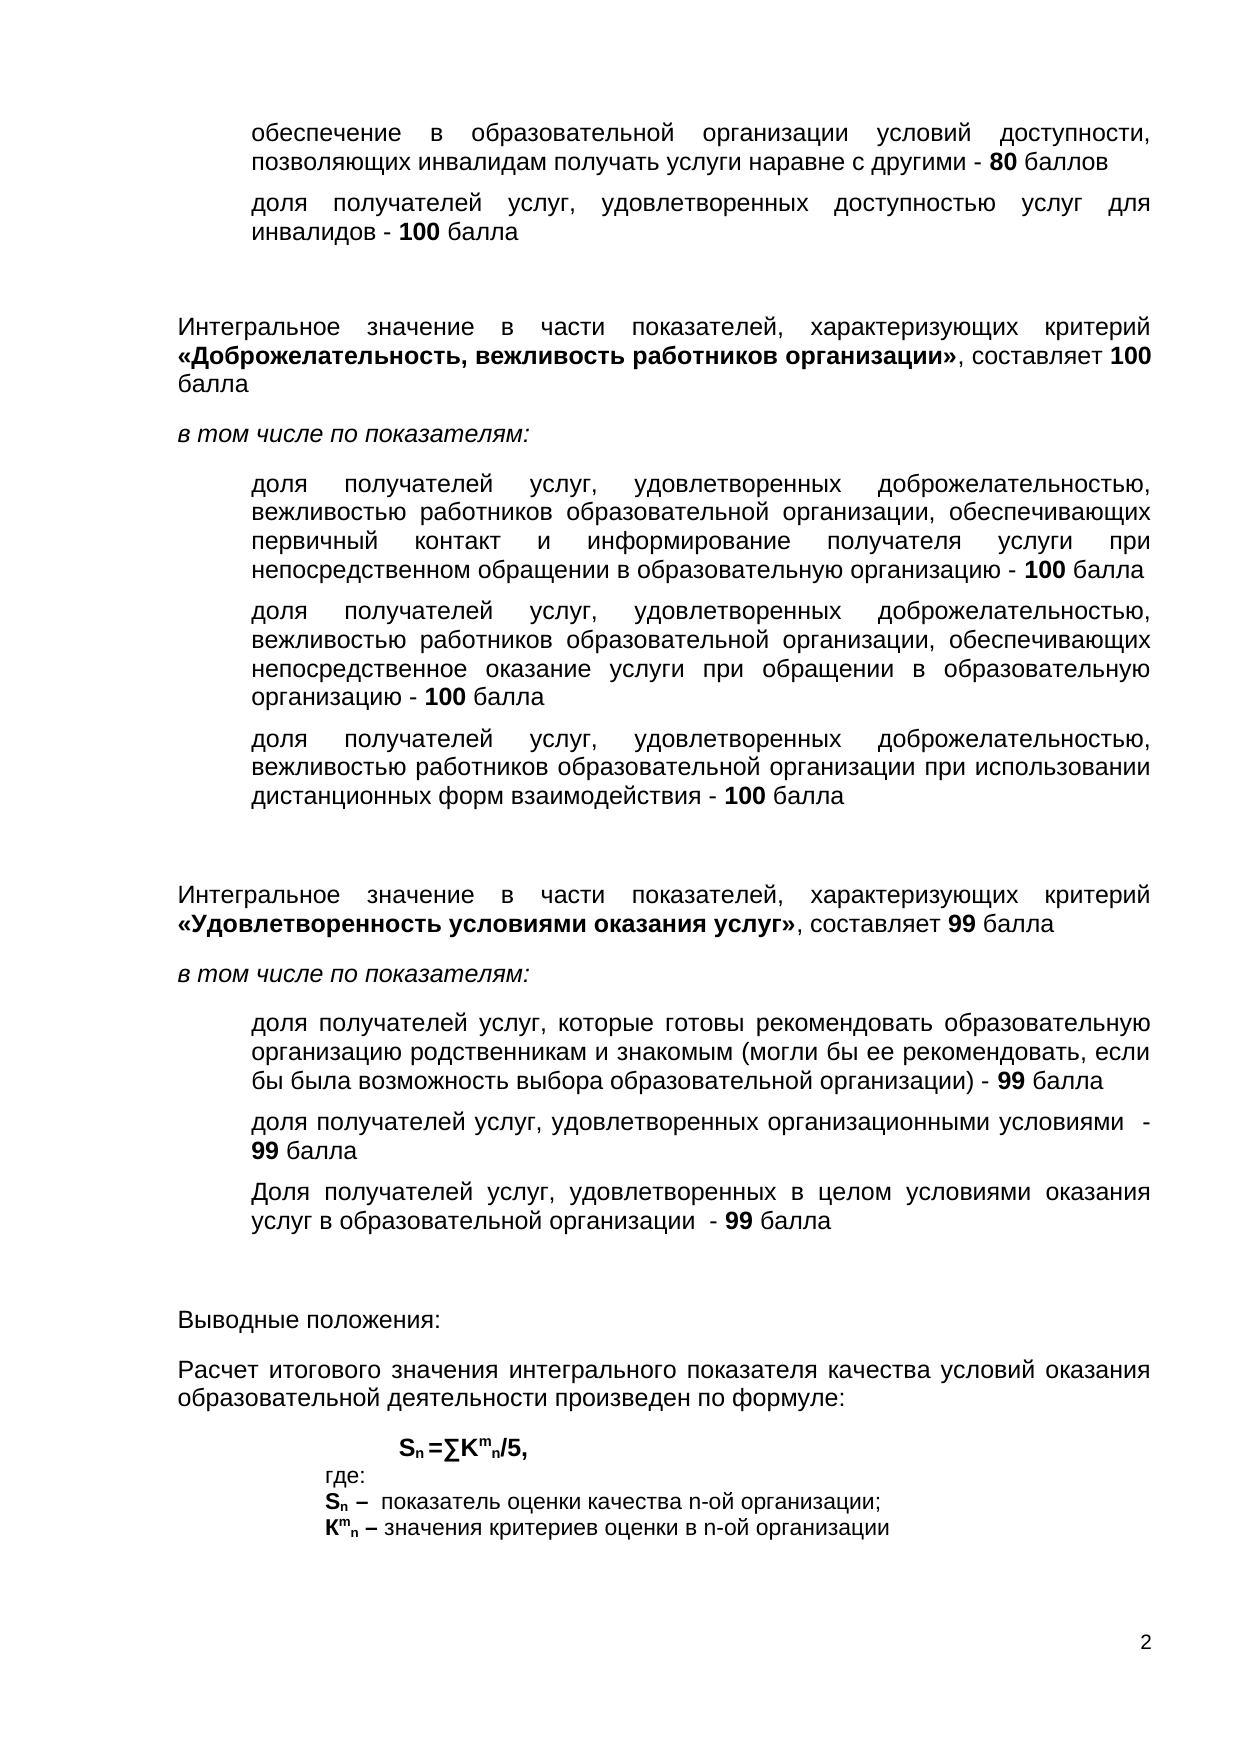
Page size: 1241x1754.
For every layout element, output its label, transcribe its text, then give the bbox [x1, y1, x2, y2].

text доля получателей услуг, которые готовы рекомендовать образовательную организацию родственникам и знакомым (могли бы ее рекомендовать, если бы была возможность выбора образовательной организации) - 99 балла [251, 1008, 1152, 1094]
text Расчет итогового значения интегрального показателя качества условий оказания образовательной деятельности произведен по формуле: [177, 1354, 1152, 1412]
text в том числе по показателям: [177, 419, 1152, 448]
text доля получателей услуг, удовлетворенных доброжелательностью, вежливостью работников образовательной организации при использовании дистанционных форм взаимодействия - 100 балла [251, 723, 1152, 810]
text Доля получателей услуг, удовлетворенных в целом условиями оказания услуг в образовательной организации - 99 балла [251, 1177, 1152, 1234]
text Интегральное значение в части показателей, характеризующих критерий «Удовлетворенность условиями оказания услуг», составляет 99 балла [177, 880, 1152, 938]
text Кmn – значения критериев оценки в n-ой организации [325, 1514, 1152, 1541]
text доля получателей услуг, удовлетворенных организационными условиями - 99 балла [251, 1107, 1152, 1164]
text доля получателей услуг, удовлетворенных доступностью услуг для инвалидов - 100 балла [251, 188, 1152, 246]
text Sn =∑Kmn/5, [398, 1433, 1152, 1462]
text Выводные положения: [177, 1305, 1152, 1334]
text Sn – показатель оценки качества n-ой организации; [325, 1488, 1152, 1514]
text доля получателей услуг, удовлетворенных доброжелательностью, вежливостью работников образовательной организации, обеспечивающих первичный контакт и информирование получателя услуги при непосредственном обращении в образовательную организацию - 100 балла [251, 468, 1152, 583]
text в том числе по показателям: [177, 959, 1152, 987]
text обеспечение в образовательной организации условий доступности, позволяющих инвалидам получать услуги наравне с другими - 80 баллов [251, 118, 1152, 176]
text доля получателей услуг, удовлетворенных доброжелательностью, вежливостью работников образовательной организации, обеспечивающих непосредственное оказание услуги при обращении в образовательную организацию - 100 балла [251, 596, 1152, 711]
text Интегральное значение в части показателей, характеризующих критерий «Доброжелательность, вежливость работников организации», составляет 100 балла [177, 312, 1152, 398]
text где: [325, 1462, 1152, 1488]
